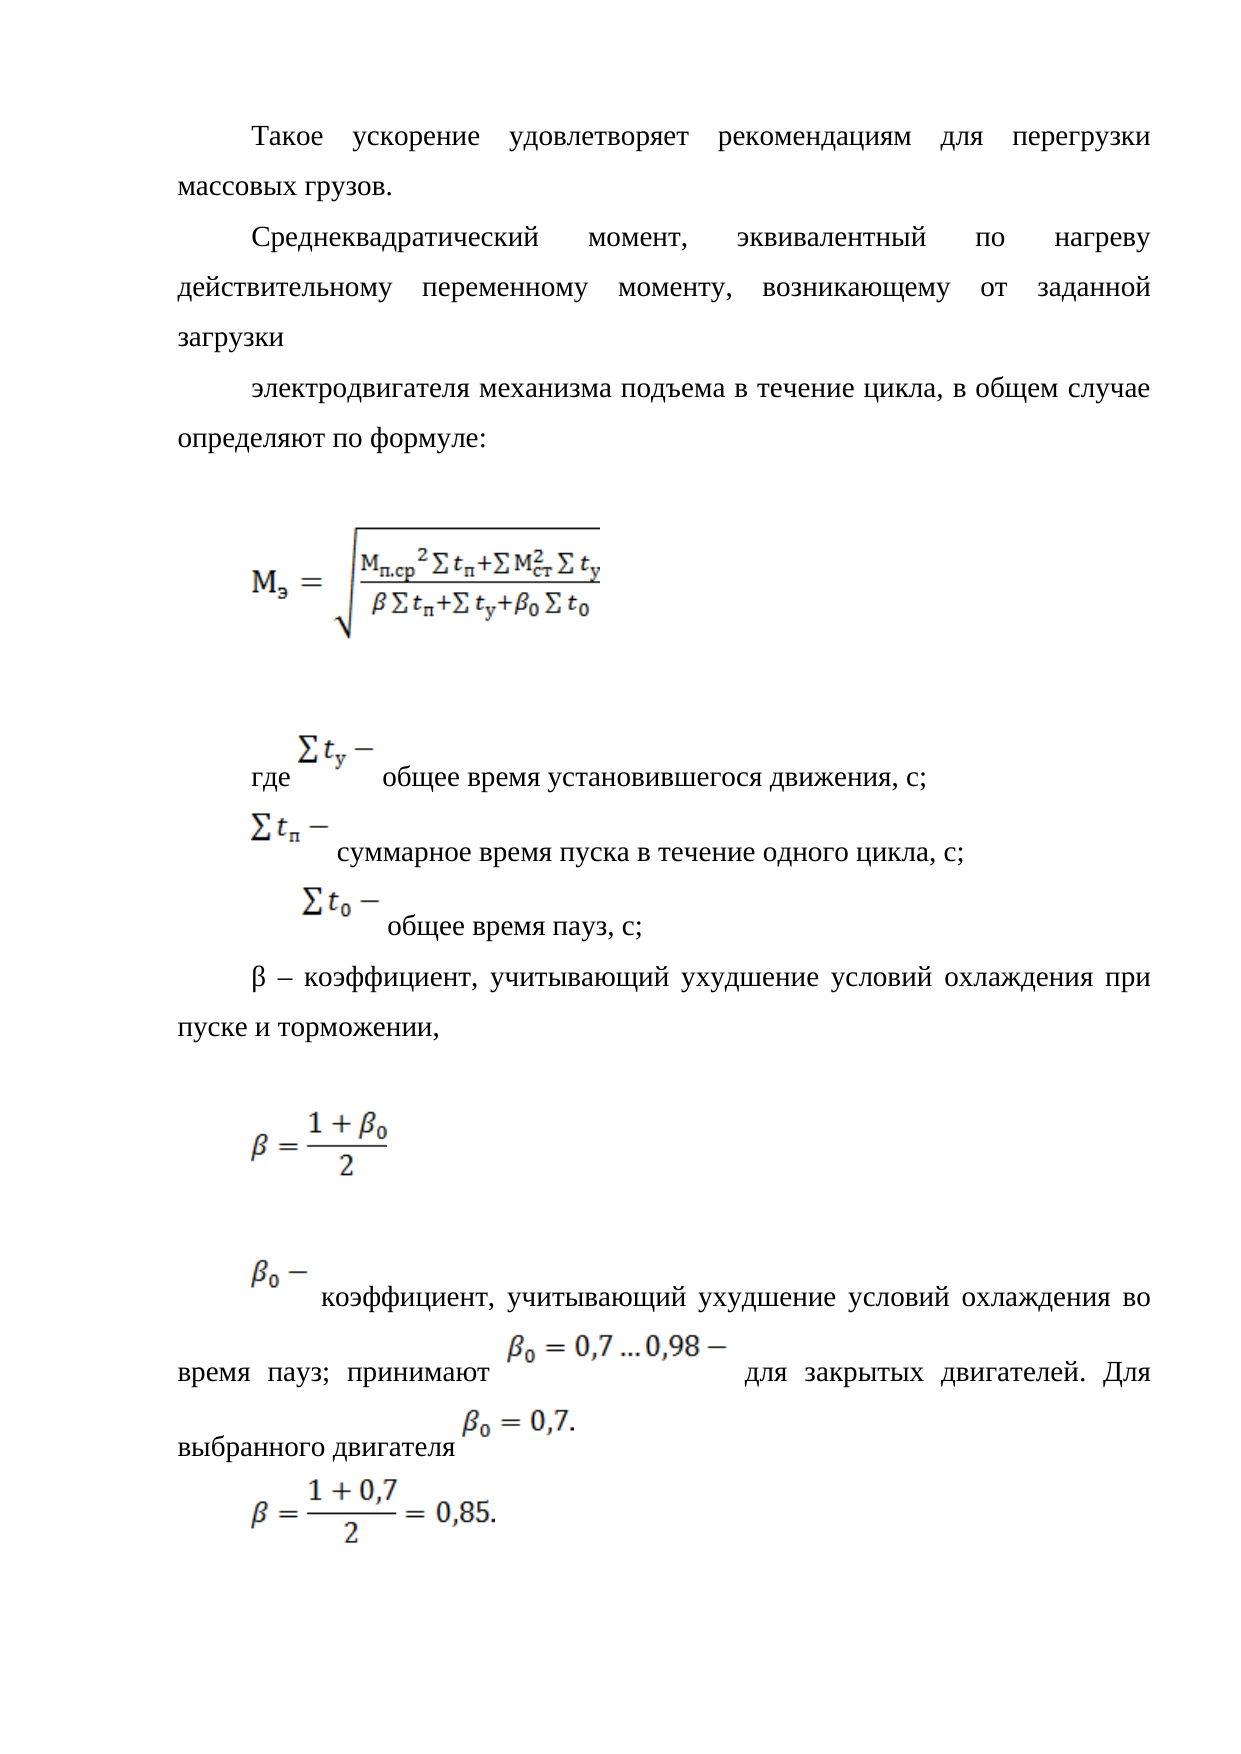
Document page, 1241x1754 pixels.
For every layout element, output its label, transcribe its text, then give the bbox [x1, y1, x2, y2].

text Среднеквадратический момент, эквивалентный по нагреву действительному переменному моменту, возникающему от заданной загрузки [177, 219, 1152, 353]
picture [251, 1478, 495, 1562]
text Такое ускорение удовлетворяет рекомендациям для перегрузки массовых грузов. [177, 118, 1152, 202]
text суммарное время пуска в течение одного цикла, с; [177, 809, 1152, 867]
picture [507, 1329, 728, 1382]
text коэффициент, учитывающий ухудшение условий охлаждения во время пауз; принимают для закрытых двигателей. Для выбранного двигателя [177, 1255, 1152, 1462]
text где общее время установившегося движения, с; [177, 732, 1152, 793]
picture [251, 883, 387, 936]
picture [251, 520, 600, 659]
picture [298, 731, 375, 787]
text общее время пауз, с; [177, 884, 1152, 942]
picture [462, 1404, 574, 1456]
text β – коэффициент, учитывающий ухудшение условий охлаждения при пуске и торможении, [177, 959, 1152, 1043]
text электродвигателя механизма подъема в течение цикла, в общем случае определяют по формуле: [177, 370, 1152, 453]
picture [251, 1109, 387, 1193]
picture [251, 809, 330, 861]
picture [251, 1254, 309, 1307]
